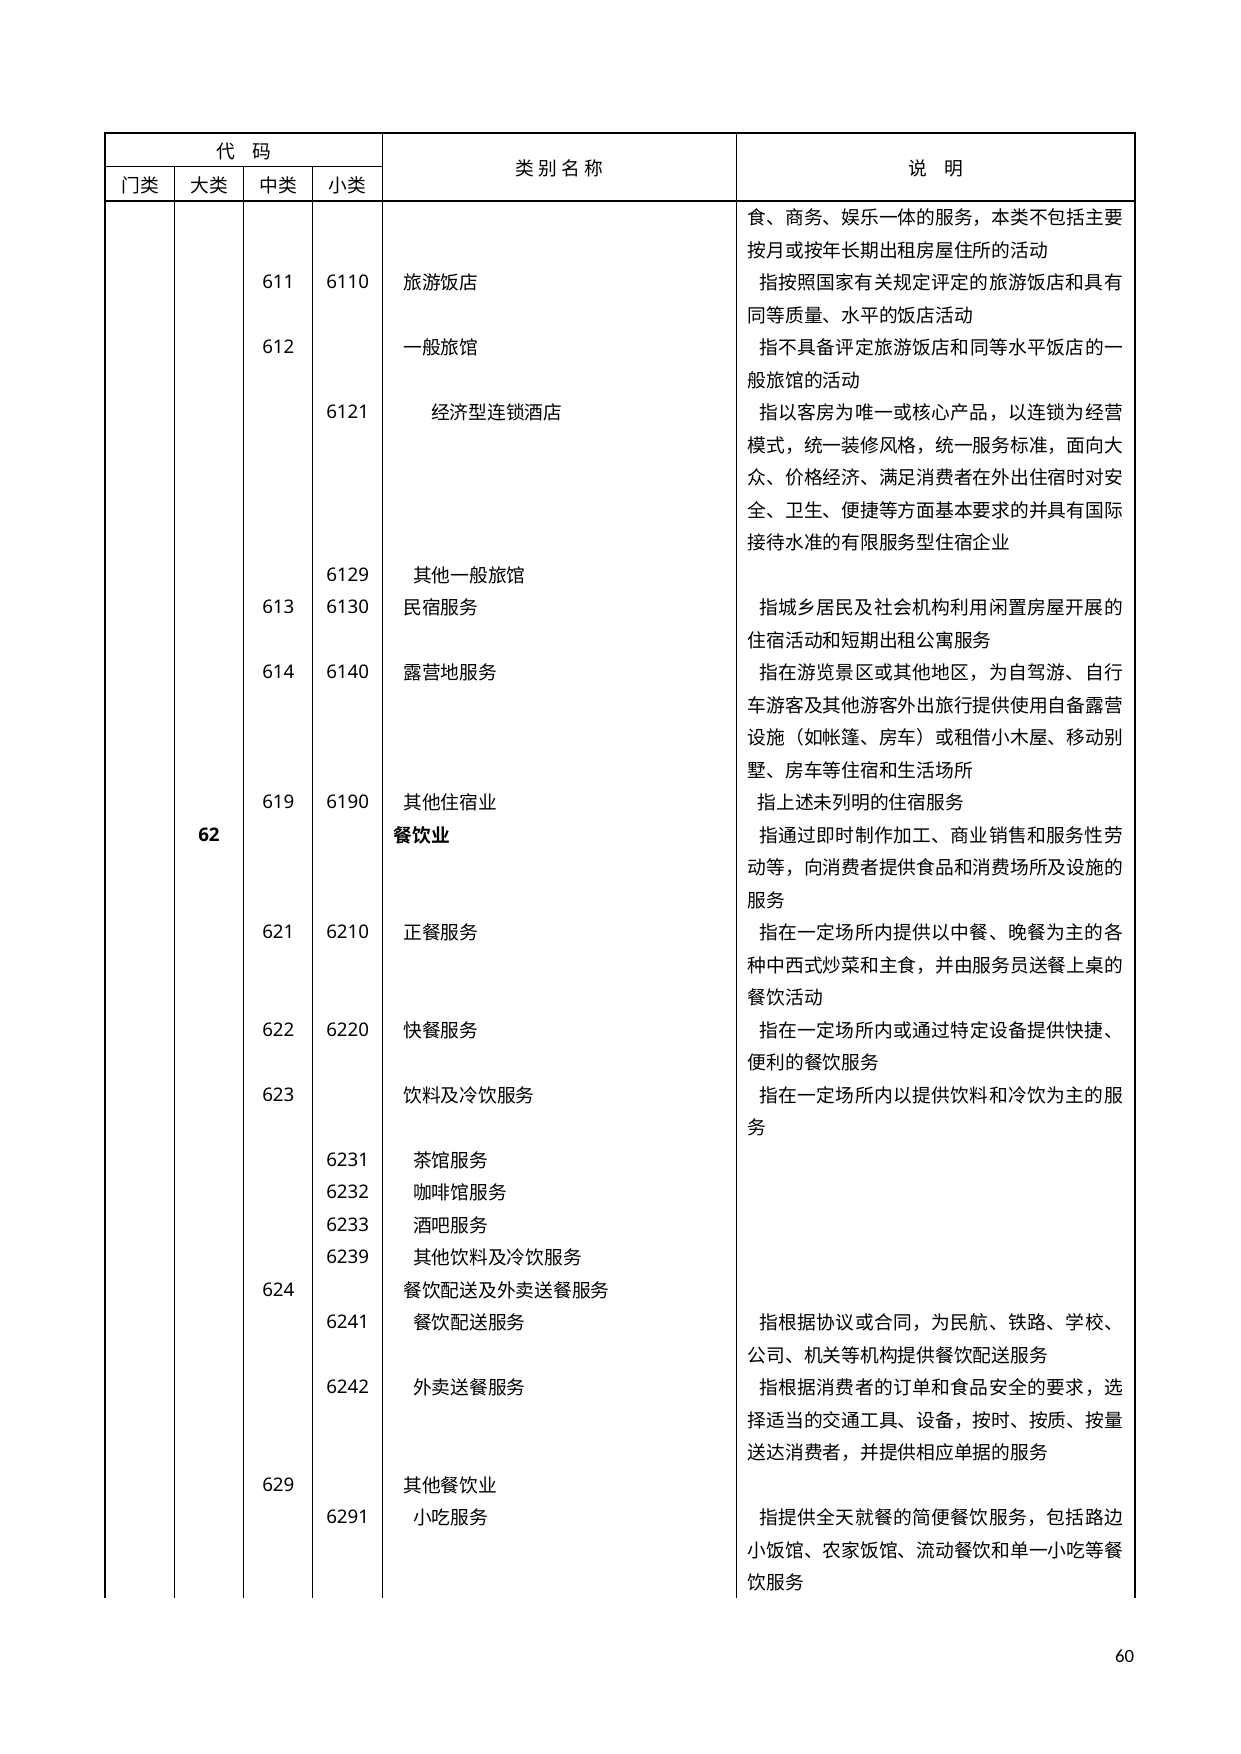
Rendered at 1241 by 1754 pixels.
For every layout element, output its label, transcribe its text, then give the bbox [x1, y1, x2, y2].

table_cell 中类 [244, 167, 312, 200]
table_header 类 别 名 称 [383, 134, 736, 200]
table_cell 门类 [106, 167, 174, 200]
table_header 代 码 [106, 134, 382, 166]
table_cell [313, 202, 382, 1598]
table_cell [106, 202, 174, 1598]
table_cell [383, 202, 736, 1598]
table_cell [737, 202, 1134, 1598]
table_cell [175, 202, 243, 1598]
table_header 说 明 [737, 134, 1134, 200]
table_cell 大类 [175, 167, 243, 200]
table_cell 小类 [313, 167, 382, 200]
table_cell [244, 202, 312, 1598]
